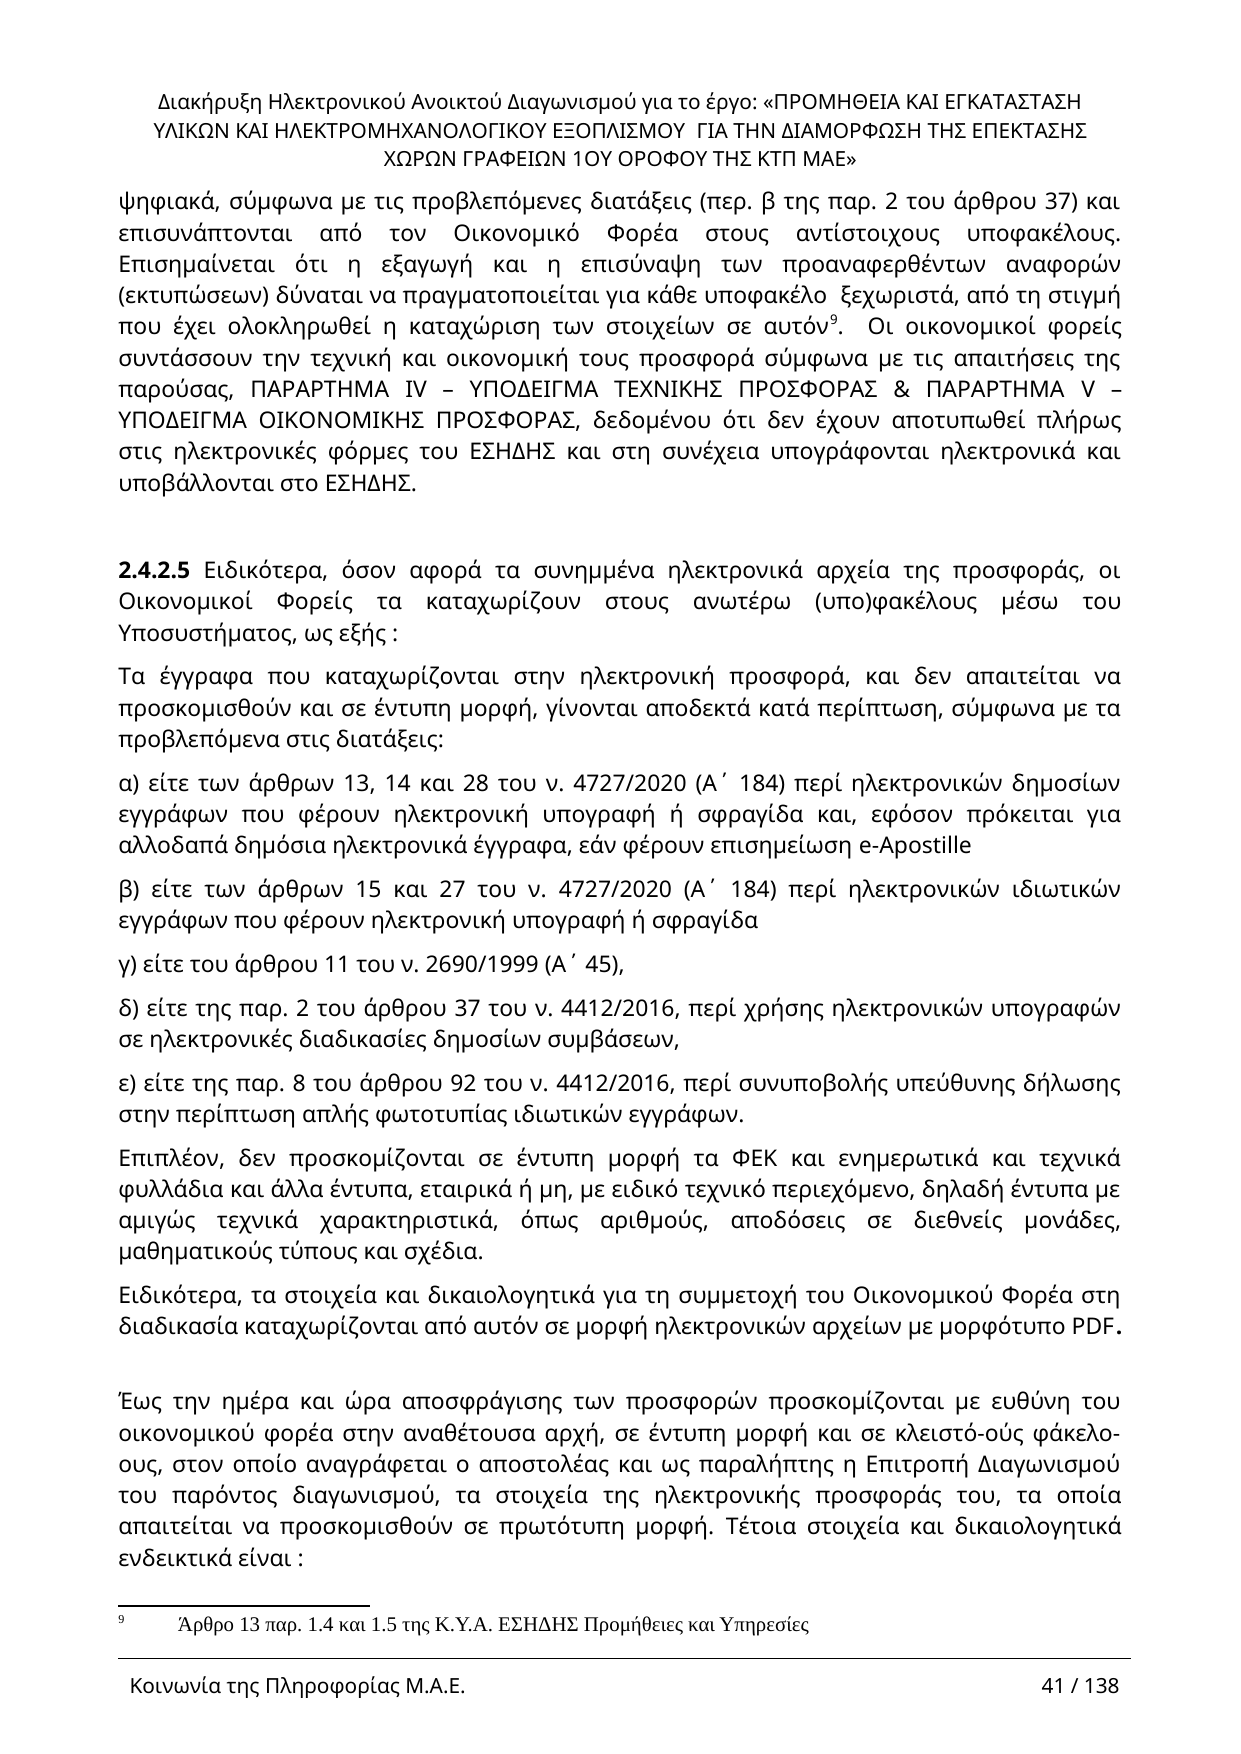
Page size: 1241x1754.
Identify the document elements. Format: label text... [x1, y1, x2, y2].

text α) είτε των άρθρων 13, 14 και 28 του ν. 4727/2020 (Α΄ 184) περί ηλεκτρονικών δημοσίων εγγράφων που φέρουν ηλεκτρονική υπογραφή ή σφραγίδα και, εφόσον πρόκειται για αλλοδαπά δημόσια ηλεκτρονικά έγγραφα, εάν φέρουν επισημείωση e-Apostille [118, 767, 1122, 860]
text γ) είτε του άρθρου 11 του ν. 2690/1999 (Α΄ 45), [118, 948, 1122, 979]
text Ειδικότερα, τα στοιχεία και δικαιολογητικά για τη συμμετοχή του Οικονομικού Φορέα στη διαδικασία καταχωρίζονται από αυτόν σε μορφή ηλεκτρονικών αρχείων με μορφότυπο PDF. [118, 1279, 1122, 1373]
text δ) είτε της παρ. 2 του άρθρου 37 του ν. 4412/2016, περί χρήσης ηλεκτρονικών υπογραφών σε ηλεκτρονικές διαδικασίες δημοσίων συμβάσεων, [118, 992, 1122, 1054]
text ε) είτε της παρ. 8 του άρθρου 92 του ν. 4412/2016, περί συνυποβολής υπεύθυνης δήλωσης στην περίπτωση απλής φωτοτυπίας ιδιωτικών εγγράφων. [118, 1067, 1122, 1129]
text Έως την ημέρα και ώρα αποσφράγισης των προσφορών προσκομίζονται με ευθύνη του οικονομικού φορέα στην αναθέτουσα αρχή, σε έντυπη μορφή και σε κλειστό-ούς φάκελο-ους, στον οποίο αναγράφεται ο αποστολέας και ως παραλήπτης η Επιτροπή Διαγωνισμού του παρόντος διαγωνισμού, τα στοιχεία της ηλεκτρονικής προσφοράς του, τα οποία απαιτείται να προσκομισθούν σε πρωτότυπη μορφή. Τέτοια στοιχεία και δικαιολογητικά ενδεικτικά είναι : [118, 1385, 1122, 1573]
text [118, 185, 1122, 498]
text 2.4.2.5 Ειδικότερα, όσον αφορά τα συνημμένα ηλεκτρονικά αρχεία της προσφοράς, οι Οικονομικοί Φορείς τα καταχωρίζουν στους ανωτέρω (υπο)φακέλους μέσω του Υποσυστήματος, ως εξής : [118, 554, 1122, 648]
text β) είτε των άρθρων 15 και 27 του ν. 4727/2020 (Α΄ 184) περί ηλεκτρονικών ιδιωτικών εγγράφων που φέρουν ηλεκτρονική υπογραφή ή σφραγίδα [118, 873, 1122, 935]
text Επιπλέον, δεν προσκομίζονται σε έντυπη μορφή τα ΦΕΚ και ενημερωτικά και τεχνικά φυλλάδια και άλλα έντυπα, εταιρικά ή μη, με ειδικό τεχνικό περιεχόμενο, δηλαδή έντυπα με αμιγώς τεχνικά χαρακτηριστικά, όπως αριθμούς, αποδόσεις σε διεθνείς μονάδες, μαθηματικούς τύπους και σχέδια. [118, 1142, 1122, 1267]
text Τα έγγραφα που καταχωρίζονται στην ηλεκτρονική προσφορά, και δεν απαιτείται να προσκομισθούν και σε έντυπη μορφή, γίνονται αποδεκτά κατά περίπτωση, σύμφωνα με τα προβλεπόμενα στις διατάξεις: [118, 660, 1122, 754]
